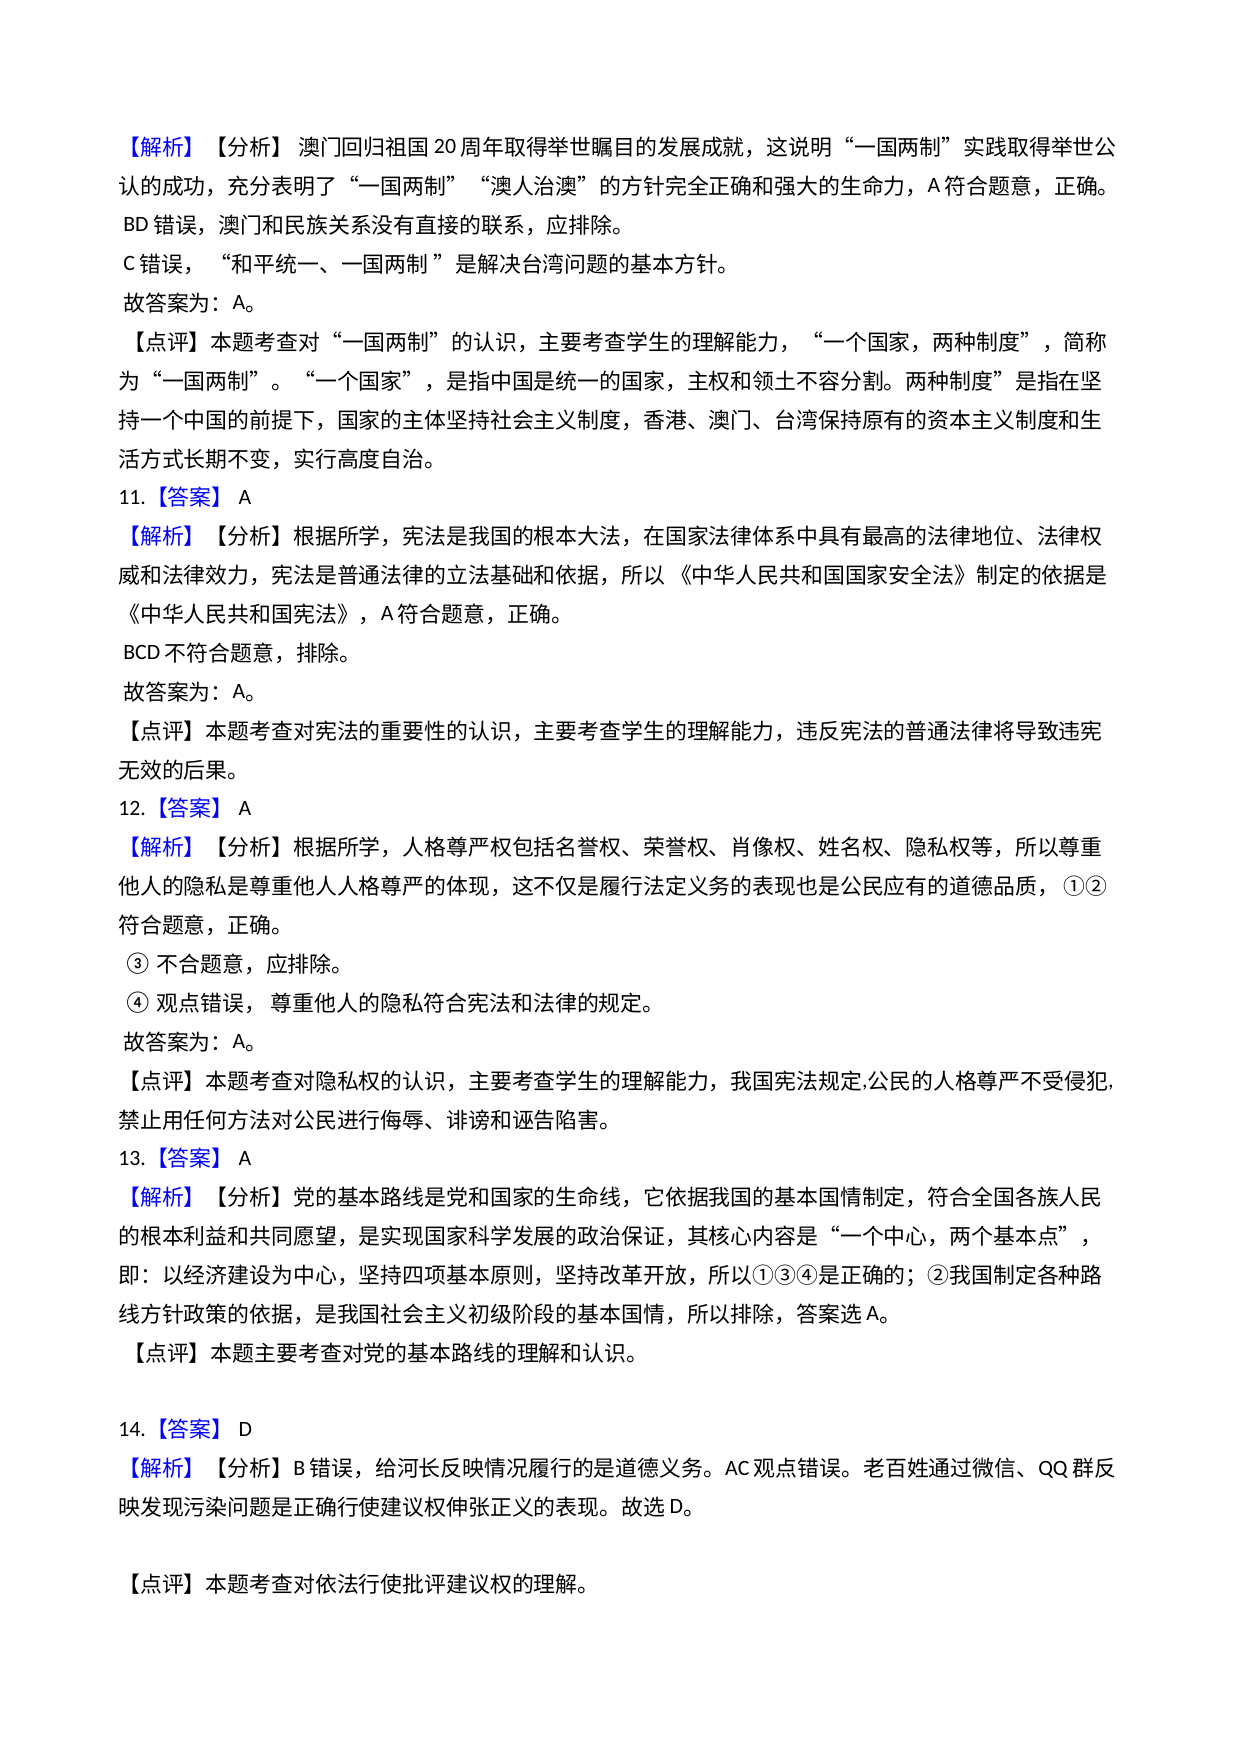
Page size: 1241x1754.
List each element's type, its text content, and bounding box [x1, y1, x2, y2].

text 【解析】【分析】B错误，给河长反映情况履行的是道德义务。AC观点错误。老百姓通过微信、QQ群反映发现污染问题是正确行使建议权伸张正义的表现。故选D。 [118, 1451, 1122, 1522]
text 【解析】【分析】根据所学，宪法是我国的根本大法，在国家法律体系中具有最高的法律地位、法律权威和法律效力，宪法是普通法律的立法基础和依据，所以 《中华人民共和国国家安全法》制定的依据是《中华人民共和国宪法》，A符合题意，正确。 BCD不符合题意，排除。 故答案为：A。 [118, 519, 1122, 707]
text 【解析】【分析】 澳门回归祖国20周年取得举世瞩目的发展成就，这说明“一国两制”实践取得举世公认的成功，充分表明了“一国两制”“澳人治澳”的方针完全正确和强大的生命力，A符合题意，正确。 BD错误，澳门和民族关系没有直接的联系，应排除。 C错误， “和平统一、一国两制 ”是解决台湾问题的基本方针。 故答案为：A。 【点评】本题考查对“一国两制”的认识，主要考查学生的理解能力，“一个国家，两种制度”，简称为“一国两制”。“一个国家”，是指中国是统一的国家，主权和领土不容分割。两种制度”是指在坚持一个中国的前提下，国家的主体坚持社会主义制度，香港、澳门、台湾保持原有的资本主义制度和生活方式长期不变，实行高度自治。 [118, 129, 1122, 474]
text 12.【答案】 A [118, 791, 1122, 823]
text 【解析】【分析】党的基本路线是党和国家的生命线，它依据我国的基本国情制定，符合全国各族人民的根本利益和共同愿望，是实现国家科学发展的政治保证，其核心内容是“一个中心，两个基本点”，即：以经济建设为中心，坚持四项基本原则，坚持改革开放，所以①③④是正确的；②我国制定各种路线方针政策的依据，是我国社会主义初级阶段的基本国情，所以排除，答案选A。 【点评】本题主要考查对党的基本路线的理解和认识。 [118, 1180, 1122, 1368]
text 【点评】本题考查对隐私权的认识，主要考查学生的理解能力，我国宪法规定,公民的人格尊严不受侵犯,禁止用任何方法对公民进行侮辱、诽谤和诬告陷害。 [118, 1063, 1122, 1135]
text 【点评】本题考查对宪法的重要性的认识，主要考查学生的理解能力，违反宪法的普通法律将导致违宪无效的后果。 [118, 713, 1122, 785]
text 【解析】【分析】根据所学，人格尊严权包括名誉权、荣誉权、肖像权、姓名权、隐私权等，所以尊重他人的隐私是尊重他人人格尊严的体现，这不仅是履行法定义务的表现也是公民应有的道德品质， ①②符合题意，正确。 ③不合题意，应排除。 ④观点错误， 尊重他人的隐私符合宪法和法律的规定。 故答案为：A。 [118, 830, 1122, 1057]
text 11.【答案】 A [118, 480, 1122, 512]
text 14.【答案】 D [118, 1412, 1122, 1444]
text 【点评】本题考查对依法行使批评建议权的理解。 [118, 1566, 1122, 1599]
text 13.【答案】 A [118, 1141, 1122, 1173]
